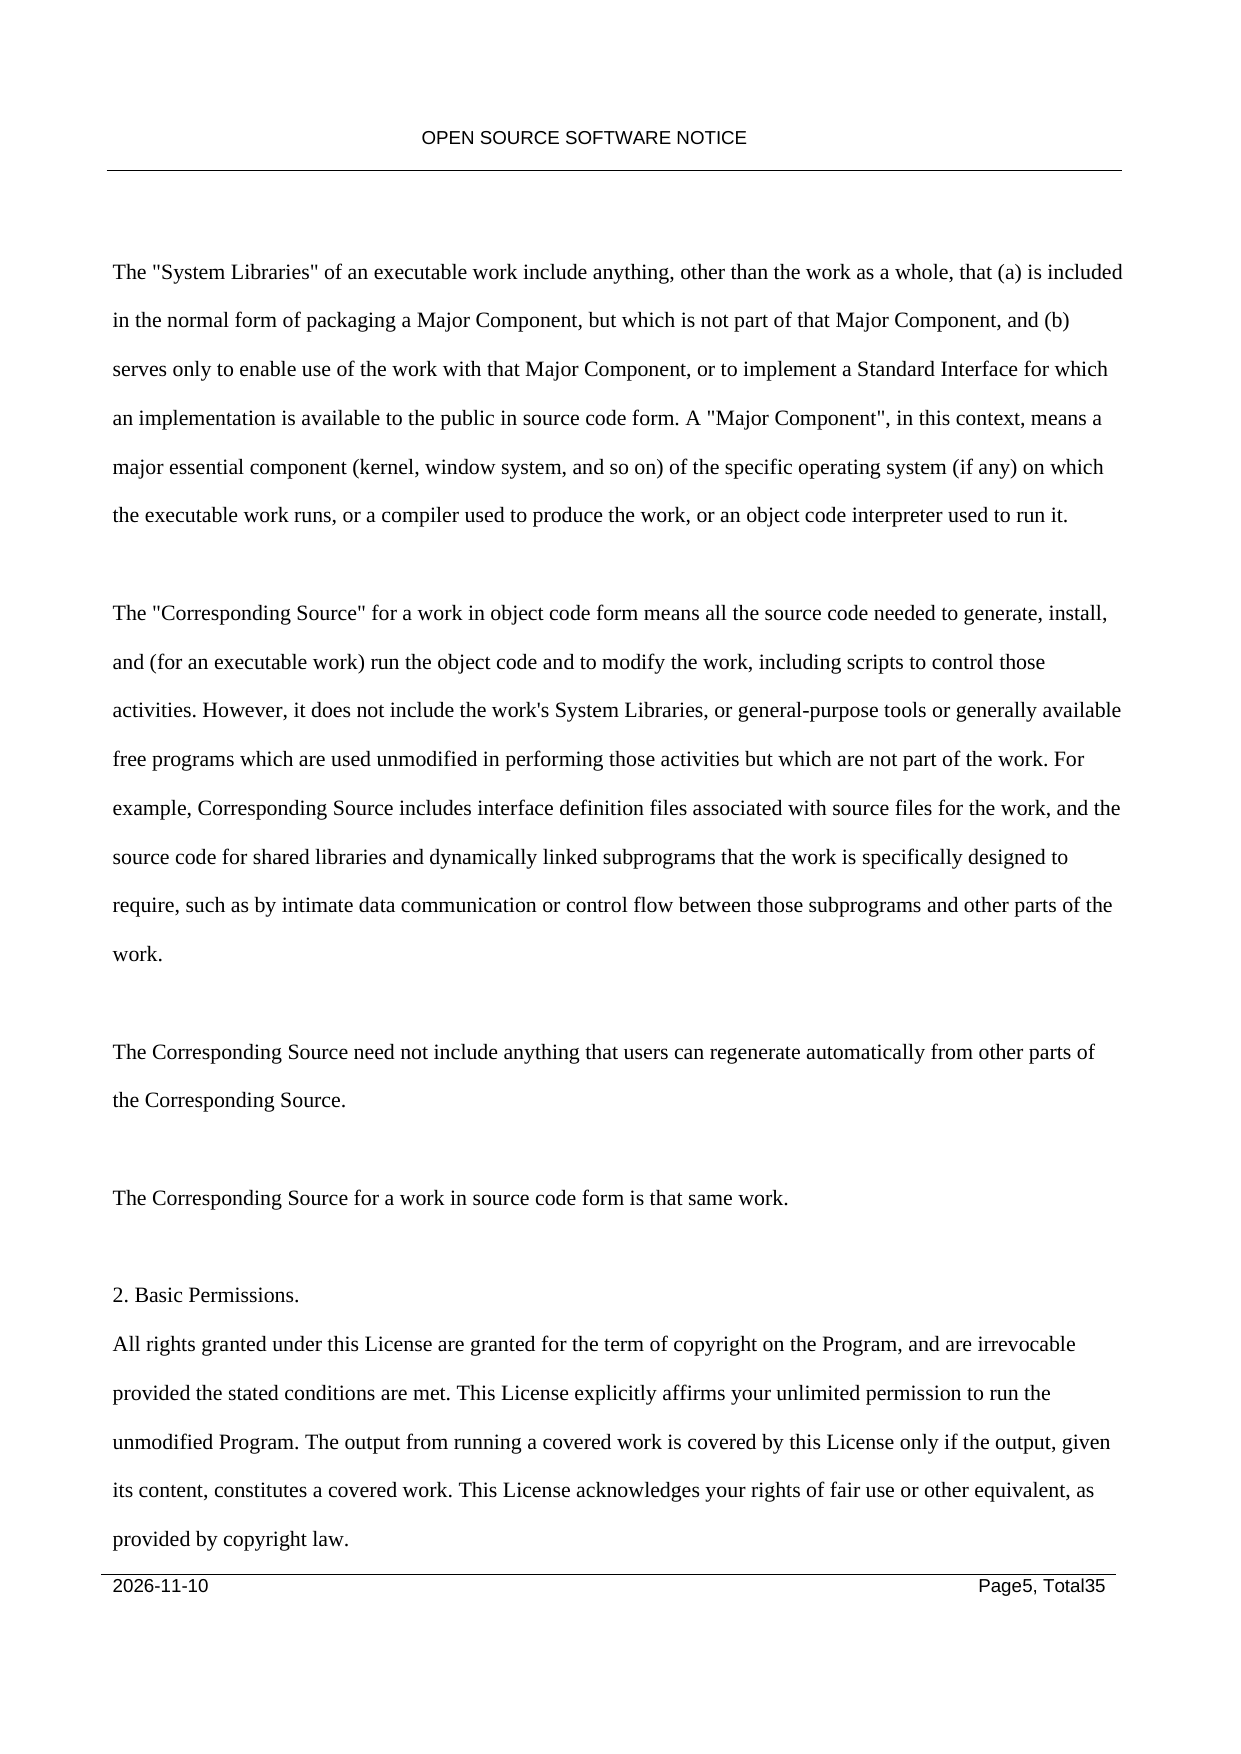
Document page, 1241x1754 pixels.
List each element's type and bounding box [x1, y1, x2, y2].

text [112, 206, 1128, 1555]
